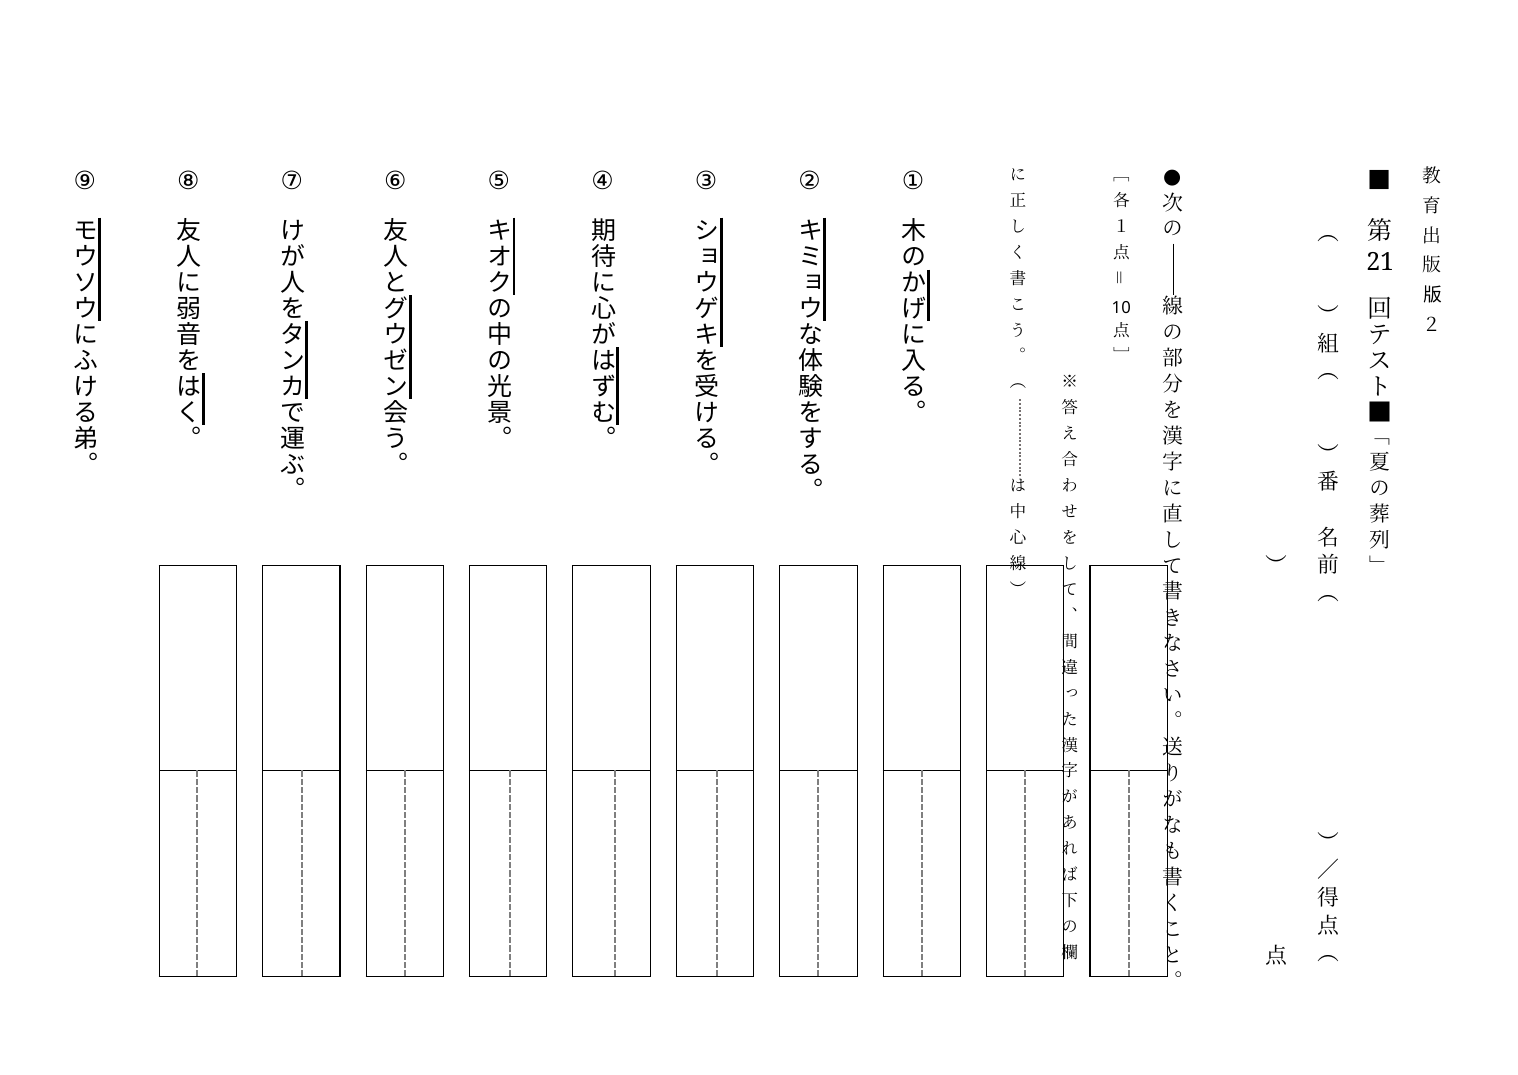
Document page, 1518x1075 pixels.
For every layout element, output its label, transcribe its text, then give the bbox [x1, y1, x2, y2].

text ②キミョウな体験をする。 [785, 166, 836, 969]
text ①木のかげに入る。 [888, 166, 940, 969]
subtitle 教育出版版２年 秀学社 [1406, 166, 1458, 969]
text ⑦けが人をタンカで運ぶ。 [267, 166, 319, 969]
text ■第21回テスト■「夏の葬列」 [1354, 166, 1406, 969]
text ③ショウゲキを受ける。 [681, 166, 733, 969]
text （ ）組（ ）番 名前（ ）／得点（ ）点 [1251, 166, 1354, 969]
text ⑥友人とグウゼン会う。 [371, 166, 422, 969]
text ●次の 線の部分を漢字に直して書きなさい。送りがなも書くこと。［各１点＝10点］ [1095, 166, 1199, 969]
text ④期待に心がはずむ。 [578, 166, 629, 969]
text ※答え合わせをして、間違った漢字があれば下の欄に正しく書こう。（ は中心線） [992, 166, 1095, 969]
text ⑤キオクの中の光景。 [474, 166, 526, 969]
text ⑨モウソウにふける弟。 [60, 166, 112, 969]
text ⑧友人に弱音をはく。 [163, 166, 215, 969]
